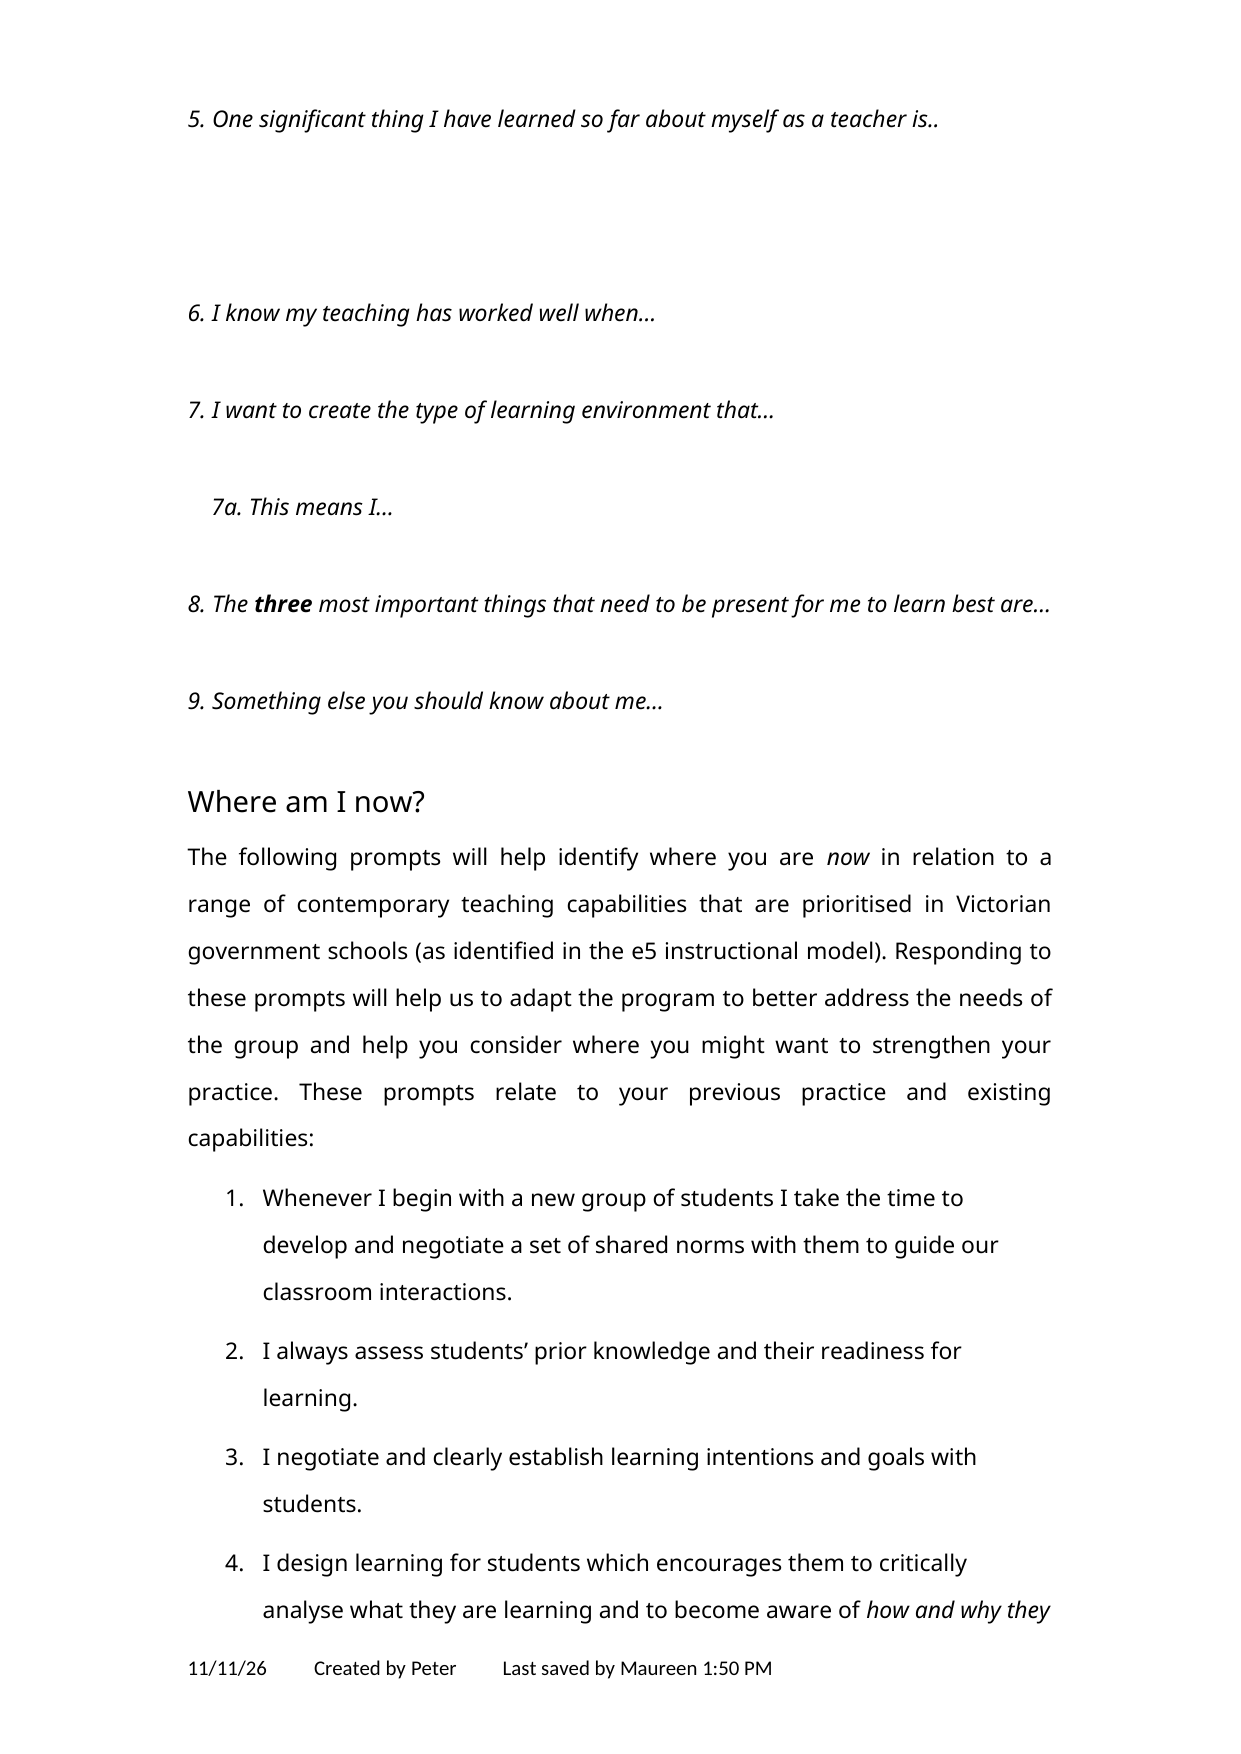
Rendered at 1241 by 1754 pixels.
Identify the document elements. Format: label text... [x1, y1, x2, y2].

text 8. The three most important things that need to be present for me to learn best are… [187, 588, 1053, 619]
list I always assess students’ prior knowledge and their readiness for learning. [225, 1335, 1053, 1413]
text 6. I know my teaching has worked well when… [187, 297, 1053, 328]
list I negotiate and clearly establish learning intentions and goals with students. [225, 1441, 1053, 1519]
text 7a. This means I… [187, 491, 1053, 522]
text 9. Something else you should know about me… [187, 685, 1053, 716]
text 5. One significant thing I have learned so far about myself as a teacher is.. [187, 103, 1053, 135]
list Whenever I begin with a new group of students I take the time to develop and negotiate a set of shared norms with them to guide our classroom interactions. [225, 1182, 1053, 1307]
text The following prompts will help identify where you are now in relation to a range of contemporary teaching capabilities that are prioritised in Victorian government schools (as identified in the e5 instructional model). Responding to these prompts will help us to adapt the program to better address the needs of the group and help you consider where you might want to strengthen your practice. These prompts relate to your previous practice and existing capabilities: [187, 841, 1053, 1153]
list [225, 1547, 1053, 1625]
text Where am I now? [187, 782, 1053, 821]
text 7. I want to create the type of learning environment that… [187, 394, 1053, 425]
